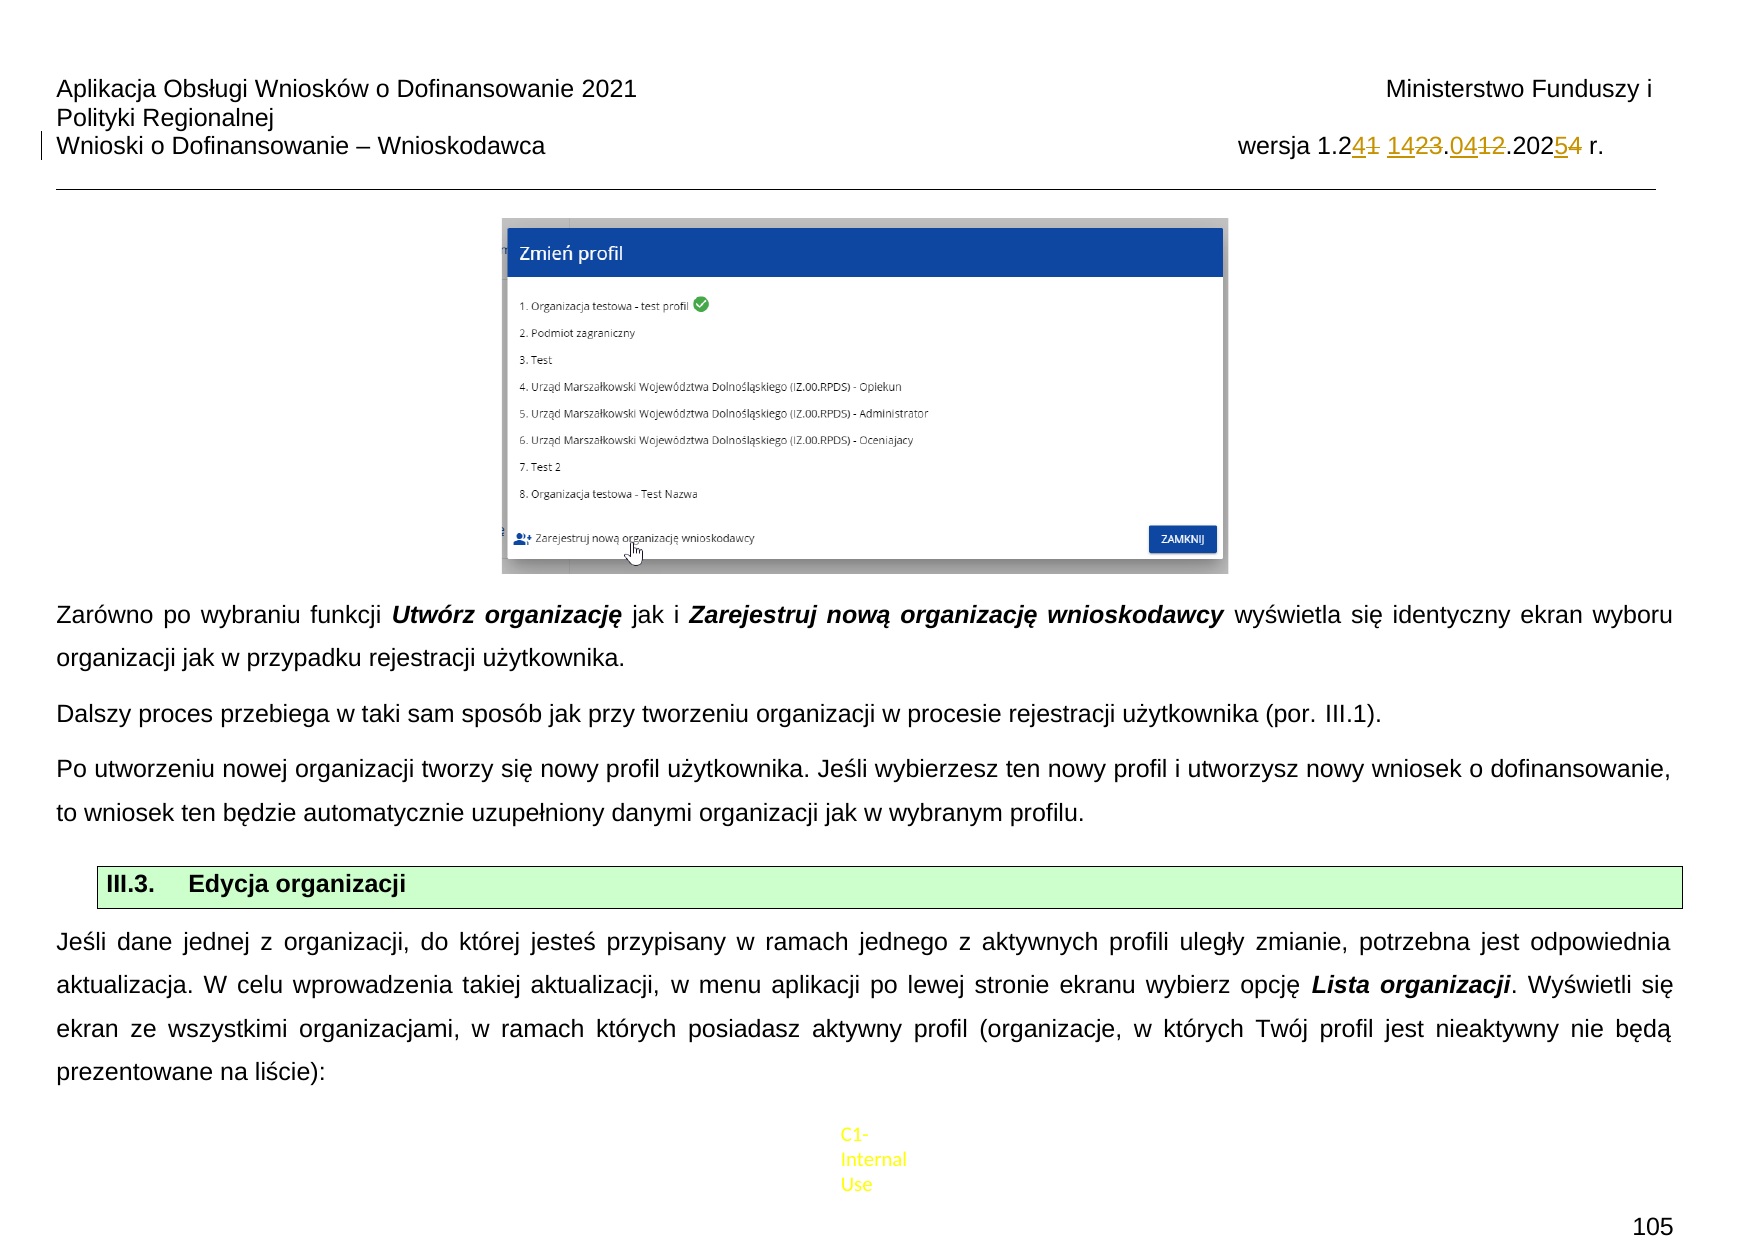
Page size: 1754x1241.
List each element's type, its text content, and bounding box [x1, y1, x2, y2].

subtitle Edycja organizacji [98, 867, 1682, 908]
picture [501, 218, 1229, 574]
text Po utworzeniu nowej organizacji tworzy się nowy profil użytkownika. Jeśli wybierzesz ten nowy profil i utworzysz nowy wniosek o dofinansowanie, to wniosek ten będzie automatycznie uzupełniony danymi organizacji jak w wybranym profilu. [56, 754, 1674, 826]
text Dalszy proces przebiega w taki sam sposób jak przy tworzeniu organizacji w procesie rejestracji użytkownika (por. 3.1). [56, 699, 1674, 728]
text Zarówno po wybraniu funkcji Utwórz organizację jak i Zarejestruj nową organizację wnioskodawcy wyświetla się identyczny ekran wyboru organizacji jak w przypadku rejestracji użytkownika. [56, 600, 1674, 672]
text Jeśli dane jednej z organizacji, do której jesteś przypisany w ramach jednego z aktywnych profili uległy zmianie, potrzebna jest odpowiednia aktualizacja. W celu wprowadzenia takiej aktualizacji, w menu aplikacji po lewej stronie ekranu wybierz opcję Lista organizacji. Wyświetli się ekran ze wszystkimi organizacjami, w ramach których posiadasz aktywny profil (organizacje, w których Twój profil jest nieaktywny nie będą prezentowane na liście): [56, 927, 1674, 1085]
